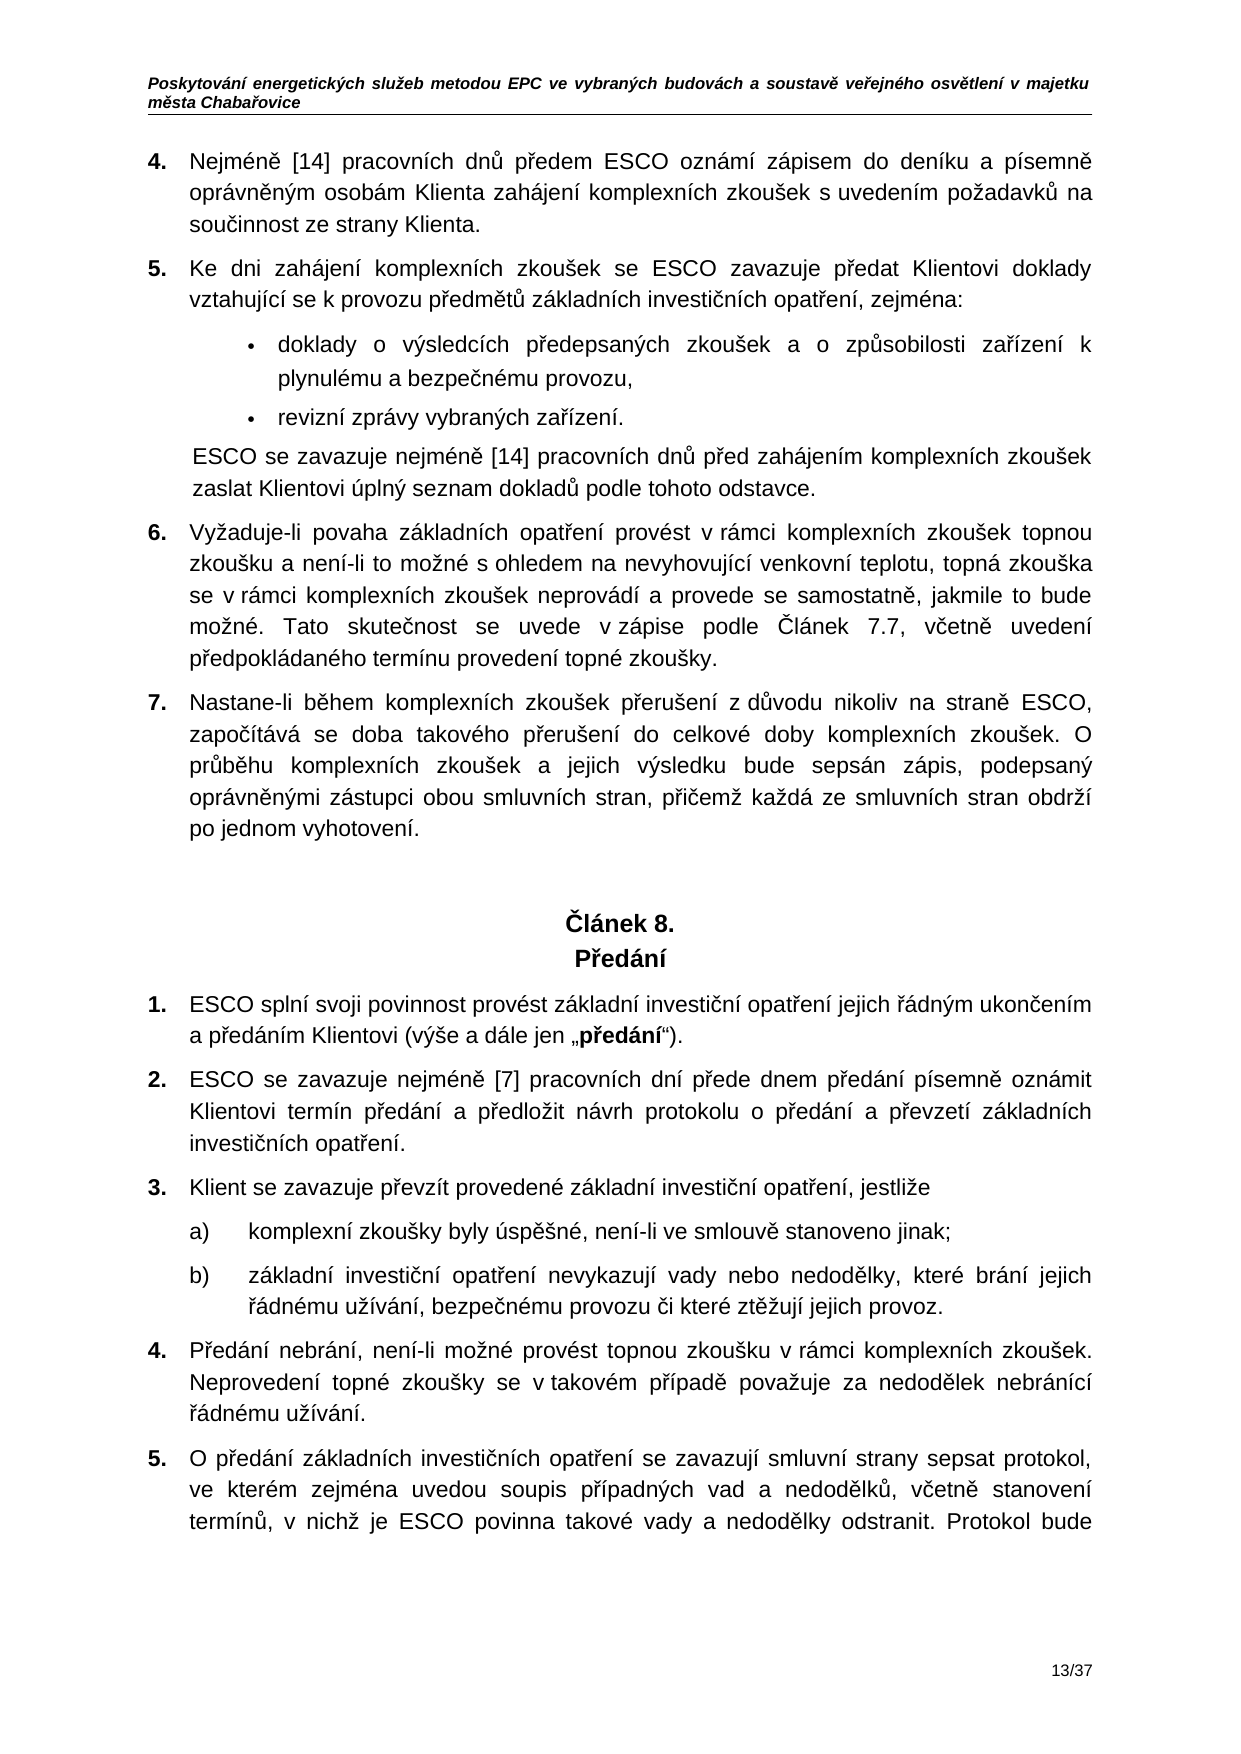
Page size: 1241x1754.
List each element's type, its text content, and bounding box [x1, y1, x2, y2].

subtitle Předání nebrání, není-li možné provést topnou zkoušku v rámci komplexních zkoušek. Neprovedení topné zkoušky se v takovém případě považuje za nedodělek nebránící řádnému užívání. [148, 1337, 1092, 1427]
subtitle Ke dni zahájení komplexních zkoušek se ESCO zavazuje předat Klientovi doklady vztahující se k provozu předmětů základních investičních opatření, zejména: [148, 255, 1092, 313]
text revizní zprávy vybraných zařízení. [248, 397, 1092, 431]
subtitle ESCO splní svoji povinnost provést základní investiční opatření jejich řádným ukončením a předáním Klientovi (výše a dále jen „předání“). [148, 991, 1092, 1049]
text doklady o výsledcích předepsaných zkoušek a o způsobilosti zařízení k plynulému a bezpečnému provozu, [248, 324, 1092, 391]
subtitle Nejméně [14] pracovních dnů předem ESCO oznámí zápisem do deníku a písemně oprávněným osobám Klienta zahájení komplexních zkoušek s uvedením požadavků na součinnost ze strany Klienta. [148, 148, 1092, 237]
subtitle komplexní zkoušky byly úspěšné, není-li ve smlouvě stanoveno jinak; [189, 1218, 1092, 1244]
text ESCO se zavazuje nejméně [14] pracovních dnů před zahájením komplexních zkoušek zaslat Klientovi úplný seznam dokladů podle tohoto odstavce. [192, 443, 1092, 501]
subtitle Klient se zavazuje převzít provedené základní investiční opatření, jestliže [148, 1173, 1092, 1200]
subtitle Předání [148, 909, 1092, 972]
subtitle Vyžaduje-li povaha základních opatření provést v rámci komplexních zkoušek topnou zkoušku a není-li to možné s ohledem na nevyhovující venkovní teplotu, topná zkouška se v rámci komplexních zkoušek neprovádí a provede se samostatně, jakmile to bude možné. Tato skutečnost se uvede v zápise podle Článek 7.7, včetně uvedení předpokládaného termínu provedení topné zkoušky. [148, 519, 1092, 671]
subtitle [148, 1444, 1092, 1534]
subtitle ESCO se zavazuje nejméně [7] pracovních dní přede dnem předání písemně oznámit Klientovi termín předání a předložit návrh protokolu o předání a převzetí základních investičních opatření. [148, 1066, 1092, 1156]
subtitle základní investiční opatření nevykazují vady nebo nedodělky, které brání jejich řádnému užívání, bezpečnému provozu či které ztěžují jejich provoz. [189, 1262, 1092, 1319]
subtitle Nastane-li během komplexních zkoušek přerušení z důvodu nikoliv na straně ESCO, započítává se doba takového přerušení do celkové doby komplexních zkoušek. O průběhu komplexních zkoušek a jejich výsledku bude sepsán zápis, podepsaný oprávněnými zástupci obou smluvních stran, přičemž každá ze smluvních stran obdrží po jednom vyhotovení. [148, 689, 1092, 842]
